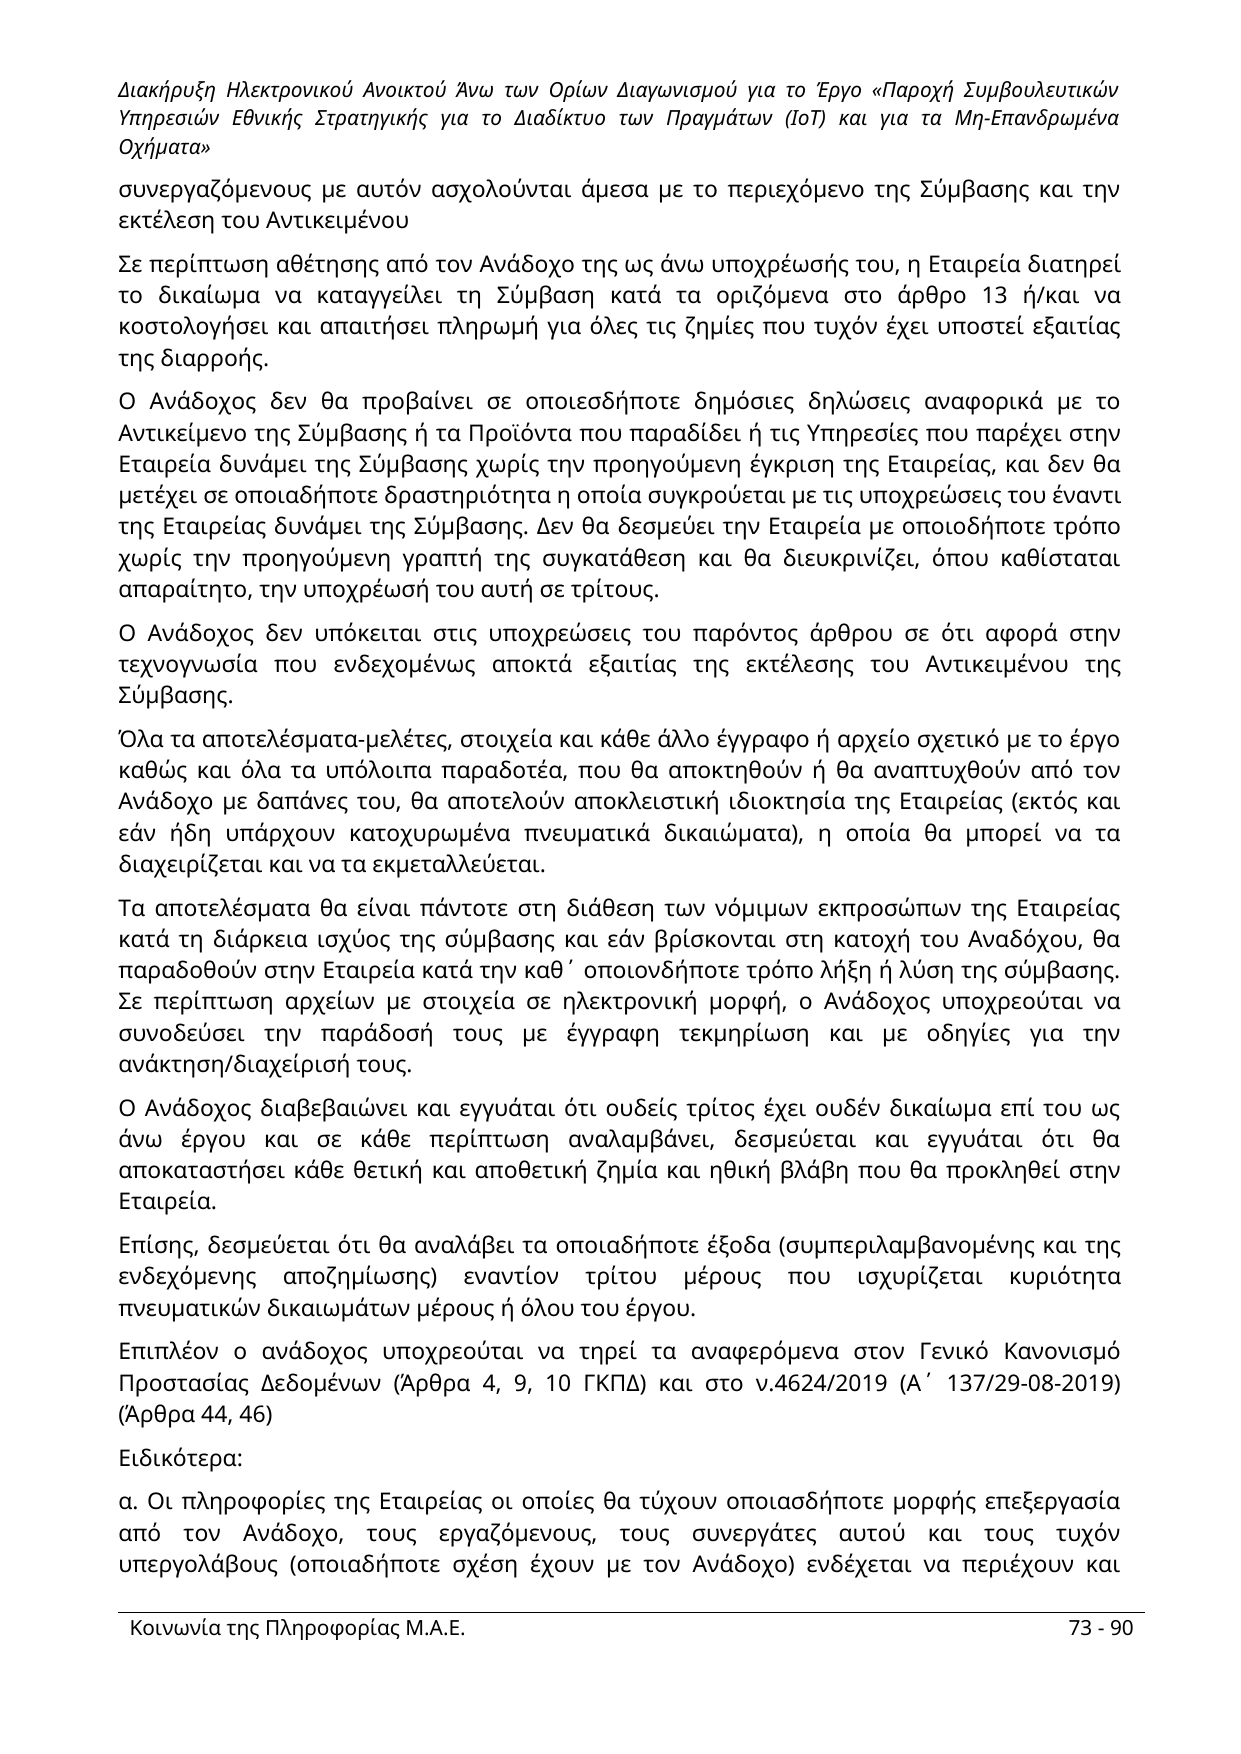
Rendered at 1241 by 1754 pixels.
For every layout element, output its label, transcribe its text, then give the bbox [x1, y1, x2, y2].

text Τα αποτελέσματα θα είναι πάντοτε στη διάθεση των νόμιμων εκπροσώπων της Εταιρείας κατά τη διάρκεια ισχύος της σύμβασης και εάν βρίσκονται στη κατοχή του Αναδόχου, θα παραδοθούν στην Εταιρεία κατά την καθ΄ οποιονδήποτε τρόπο λήξη ή λύση της σύμβασης. Σε περίπτωση αρχείων με στοιχεία σε ηλεκτρονική μορφή, ο Ανάδοχος υποχρεούται να συνοδεύσει την παράδοσή τους με έγγραφη τεκμηρίωση και με οδηγίες για την ανάκτηση/διαχείρισή τους. [118, 892, 1122, 1079]
text Ο Ανάδοχος δεν υπόκειται στις υποχρεώσεις του παρόντος άρθρου σε ότι αφορά στην τεχνογνωσία που ενδεχομένως αποκτά εξαιτίας της εκτέλεσης του Αντικειμένου της Σύμβασης. [118, 617, 1122, 710]
text Ο Ανάδοχος διαβεβαιώνει και εγγυάται ότι ουδείς τρίτος έχει ουδέν δικαίωμα επί του ως άνω έργου και σε κάθε περίπτωση αναλαμβάνει, δεσμεύεται και εγγυάται ότι θα αποκαταστήσει κάθε θετική και αποθετική ζημία και ηθική βλάβη που θα προκληθεί στην Εταιρεία. [118, 1092, 1122, 1217]
text Σε περίπτωση αθέτησης από τον Ανάδοχο της ως άνω υποχρέωσής του, η Εταιρεία διατηρεί το δικαίωμα να καταγγείλει τη Σύμβαση κατά τα οριζόμενα στο άρθρο 13 ή/και να κοστολογήσει και απαιτήσει πληρωμή για όλες τις ζημίες που τυχόν έχει υποστεί εξαιτίας της διαρροής. [118, 248, 1122, 373]
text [118, 173, 1122, 235]
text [118, 1485, 1122, 1579]
text Επιπλέον ο ανάδοχος υποχρεούται να τηρεί τα αναφερόμενα στον Γενικό Κανονισμό Προστασίας Δεδομένων (Άρθρα 4, 9, 10 ΓΚΠΔ) και στο ν.4624/2019 (Α΄ 137/29-08-2019) (Άρθρα 44, 46) [118, 1335, 1122, 1429]
text Όλα τα αποτελέσματα-μελέτες, στοιχεία και κάθε άλλο έγγραφο ή αρχείο σχετικό με το έργο καθώς και όλα τα υπόλοιπα παραδοτέα, που θα αποκτηθούν ή θα αναπτυχθούν από τον Ανάδοχο με δαπάνες του, θα αποτελούν αποκλειστική ιδιοκτησία της Εταιρείας (εκτός και εάν ήδη υπάρχουν κατοχυρωμένα πνευματικά δικαιώματα), η οποία θα μπορεί να τα διαχειρίζεται και να τα εκμεταλλεύεται. [118, 723, 1122, 879]
text Ειδικότερα: [118, 1442, 1122, 1473]
text Επίσης, δεσμεύεται ότι θα αναλάβει τα οποιαδήποτε έξοδα (συμπεριλαμβανομένης και της ενδεχόμενης αποζημίωσης) εναντίον τρίτου μέρους που ισχυρίζεται κυριότητα πνευματικών δικαιωμάτων μέρους ή όλου του έργου. [118, 1229, 1122, 1323]
text Ο Ανάδοχος δεν θα προβαίνει σε οποιεσδήποτε δημόσιες δηλώσεις αναφορικά με το Αντικείμενο της Σύμβασης ή τα Προϊόντα που παραδίδει ή τις Υπηρεσίες που παρέχει στην Εταιρεία δυνάμει της Σύμβασης χωρίς την προηγούμενη έγκριση της Εταιρείας, και δεν θα μετέχει σε οποιαδήποτε δραστηριότητα η οποία συγκρούεται με τις υποχρεώσεις του έναντι της Εταιρείας δυνάμει της Σύμβασης. Δεν θα δεσμεύει την Εταιρεία με οποιοδήποτε τρόπο χωρίς την προηγούμενη γραπτή της συγκατάθεση και θα διευκρινίζει, όπου καθίσταται απαραίτητο, την υποχρέωσή του αυτή σε τρίτους. [118, 385, 1122, 604]
